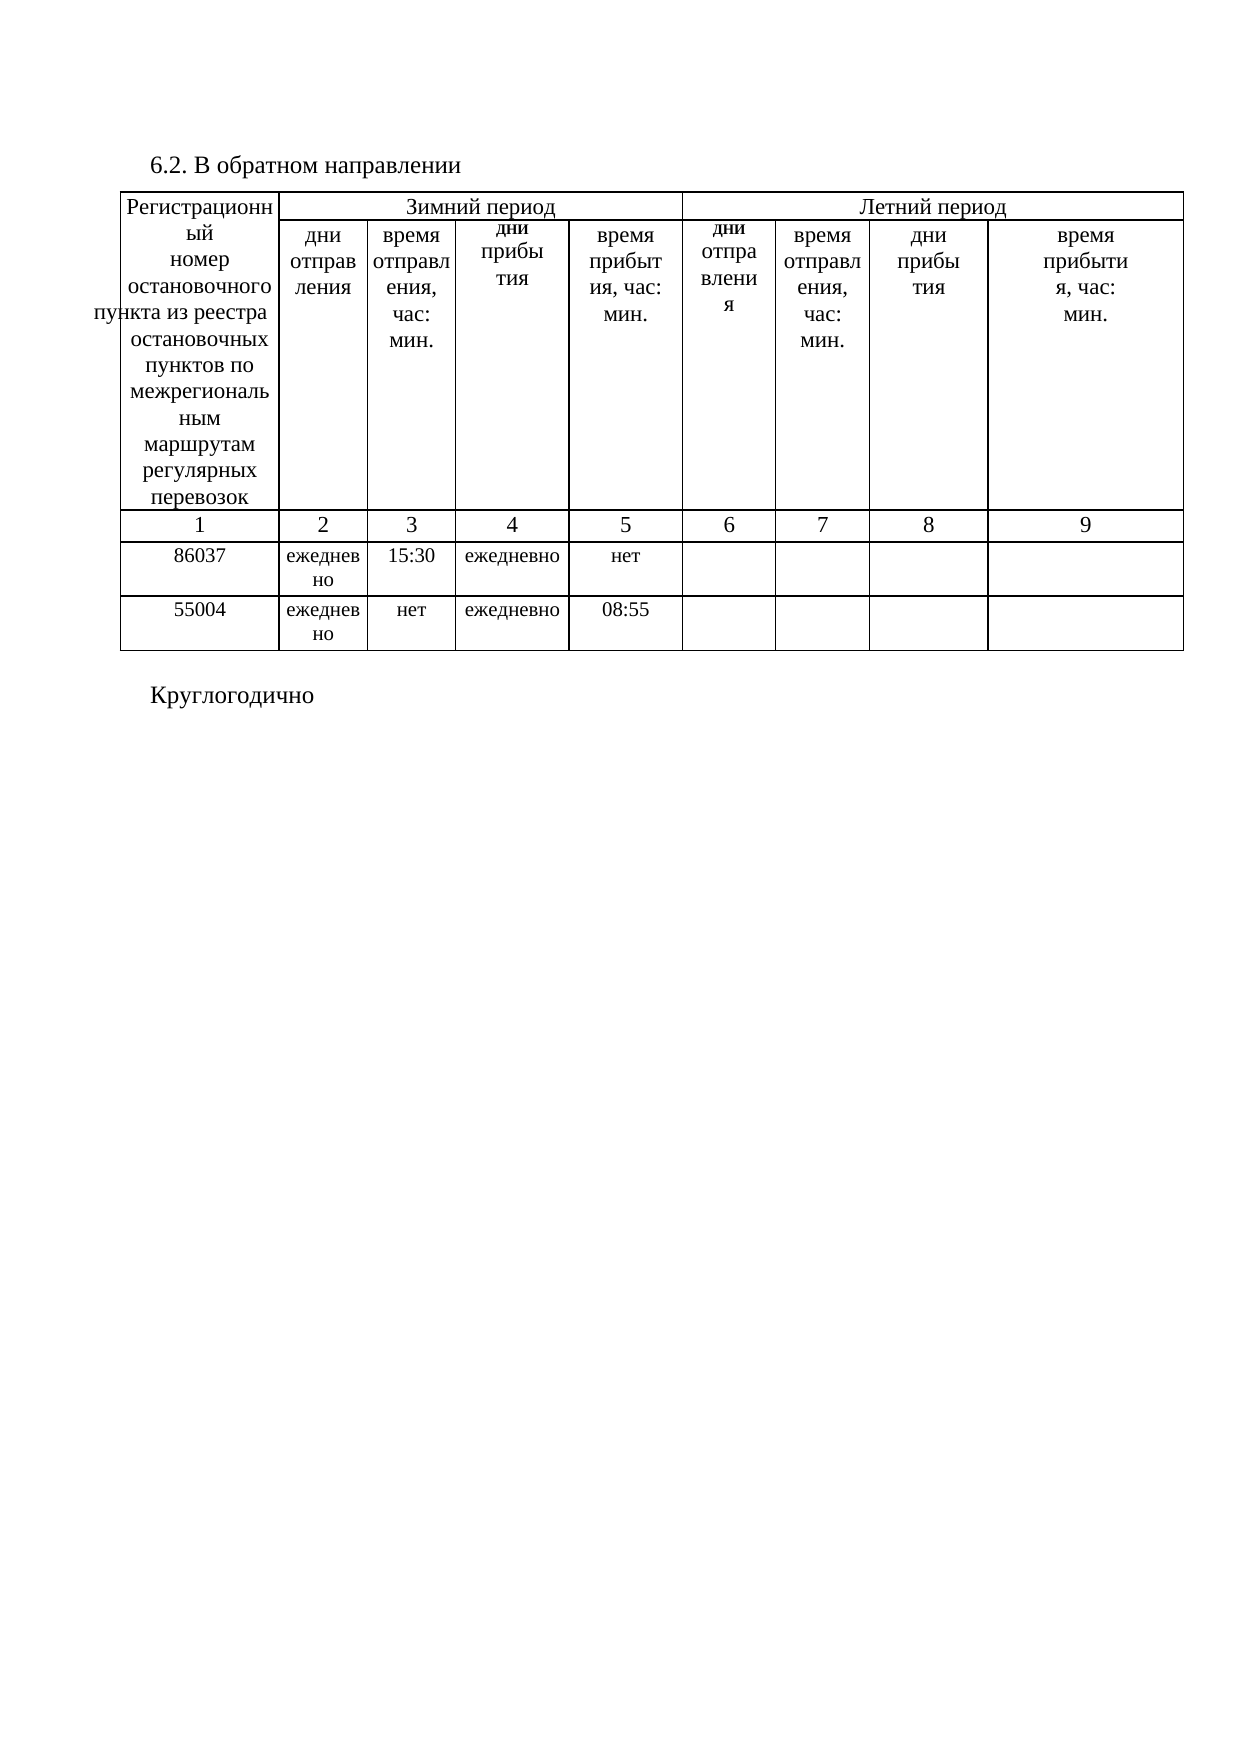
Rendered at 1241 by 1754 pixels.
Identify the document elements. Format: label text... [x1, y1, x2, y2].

table_cell ДНИ отпра влени я [683, 221, 775, 509]
table_cell [683, 543, 775, 595]
table_cell нет [570, 543, 682, 595]
table_cell время отправл ения, час: мин. [368, 221, 455, 509]
table_cell ежедневно [456, 543, 568, 595]
table_cell нет [368, 597, 455, 650]
table_cell 3 [368, 511, 455, 541]
table_cell 4 [456, 511, 568, 541]
table_header Регистрационный номер остановочного пункта из реестра остановочных пунктов по межрегиональным маршрутам регулярных перевозок [121, 193, 278, 509]
table_cell 55004 [121, 597, 278, 650]
table_cell 08:55 [570, 597, 682, 650]
table_cell [776, 543, 869, 595]
table_cell 6 [683, 511, 775, 541]
table_header Зимний период [280, 193, 682, 219]
table_cell [989, 597, 1183, 650]
table_cell время прибыти я, час: мин. [989, 221, 1183, 509]
text Круглогодично [150, 680, 1090, 709]
table_cell 86037 [121, 543, 278, 595]
text 6.2. В обратном направлении [150, 150, 1090, 179]
table_cell [870, 597, 987, 650]
table_cell [776, 597, 869, 650]
table_cell 5 [570, 511, 682, 541]
table_cell время прибыт ия, час: мин. [570, 221, 682, 509]
table_cell ежедневно [280, 597, 367, 650]
table_cell дни прибы тия [870, 221, 987, 509]
table_cell 1 [121, 511, 278, 541]
table_cell 8 [870, 511, 987, 541]
table_cell [683, 597, 775, 650]
table_cell 7 [776, 511, 869, 541]
table_header Летний период [683, 193, 1183, 219]
table_cell 15:30 [368, 543, 455, 595]
table_cell ежедневно [456, 597, 568, 650]
table_cell [989, 543, 1183, 595]
table_cell дни отправ ления [280, 221, 367, 509]
table_cell 2 [280, 511, 367, 541]
table_cell 9 [989, 511, 1183, 541]
table_cell [870, 543, 987, 595]
table_cell ДНИ прибы тия [456, 221, 568, 509]
table_cell ежедневно [280, 543, 367, 595]
table_cell время отправл ения, час: мин. [776, 221, 869, 509]
